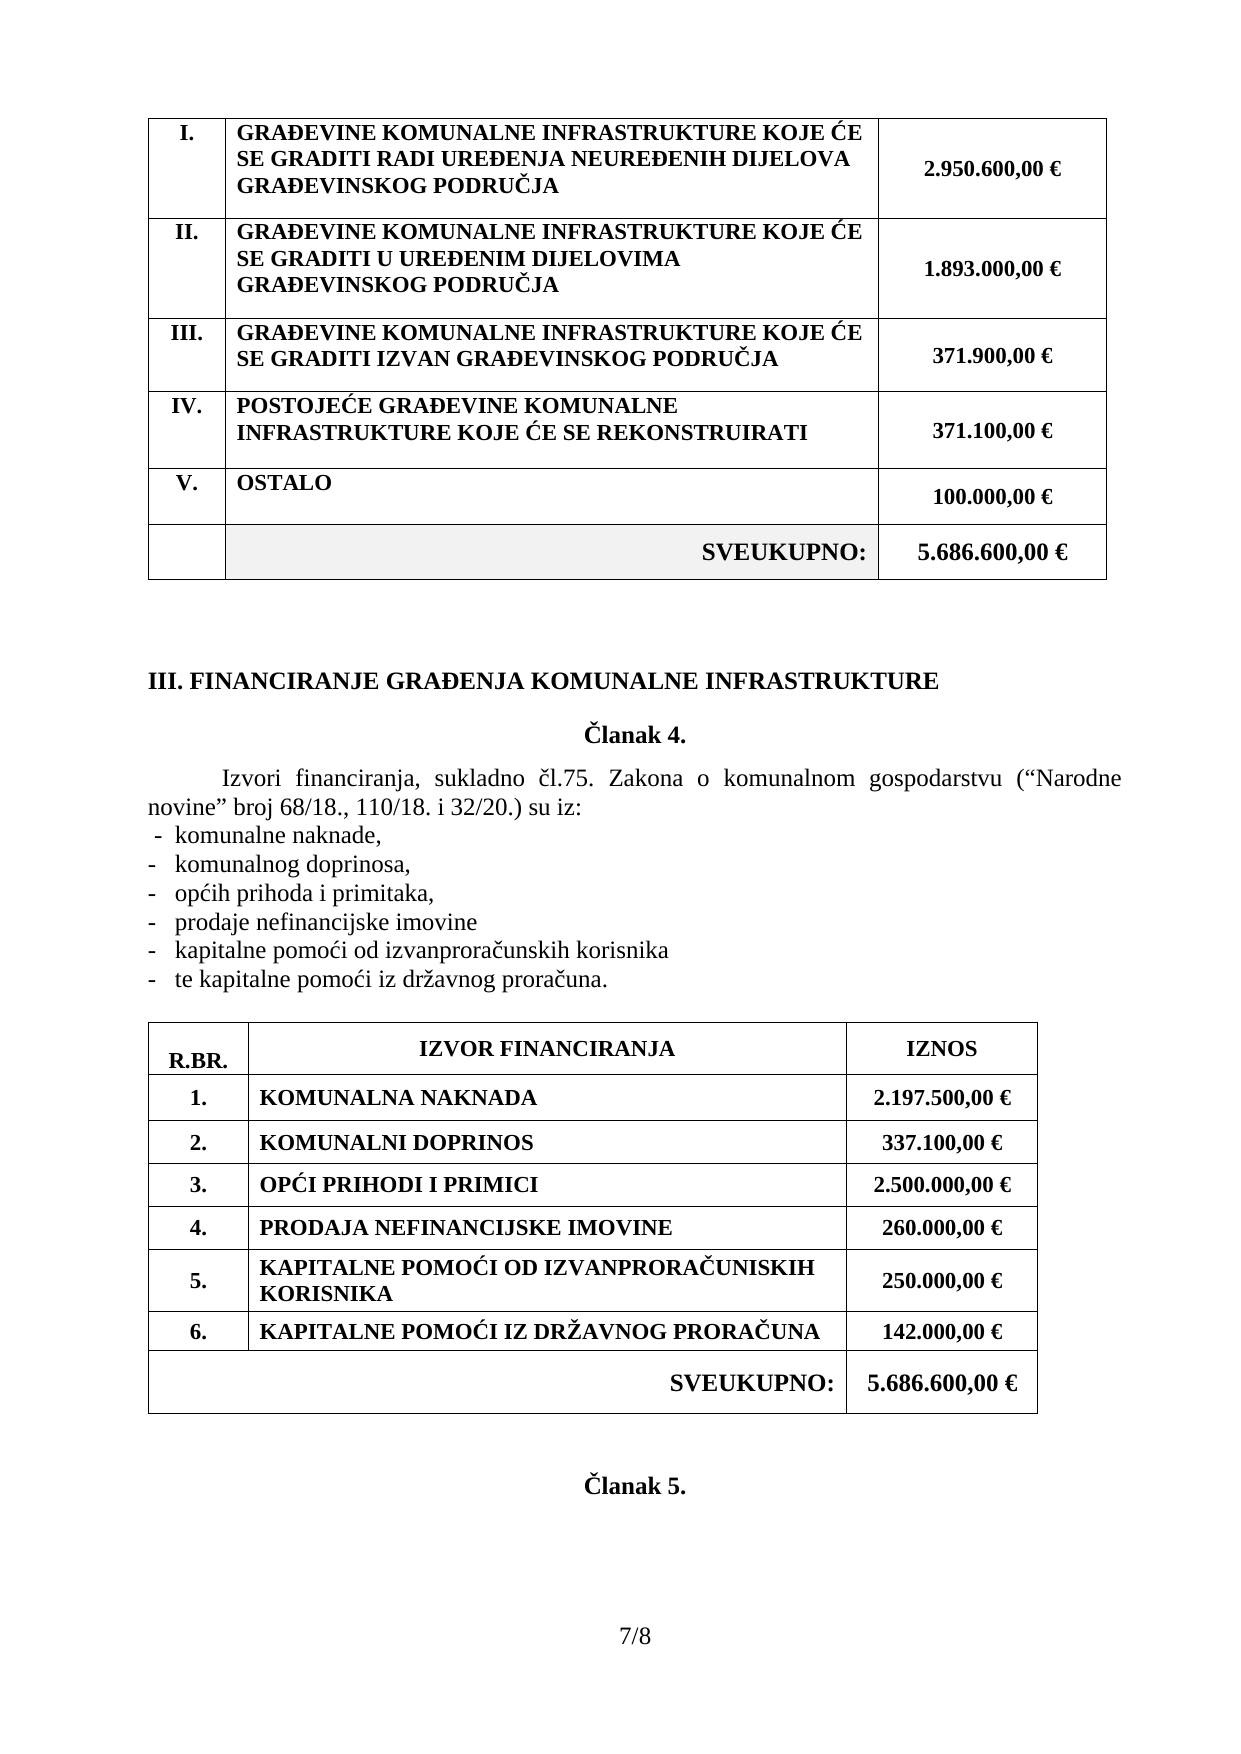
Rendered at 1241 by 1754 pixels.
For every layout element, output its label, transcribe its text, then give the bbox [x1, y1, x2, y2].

table_cell 3. [149, 1164, 248, 1206]
text Članak 5. [148, 1471, 1122, 1500]
table_cell GRAĐEVINE KOMUNALNE INFRASTRUKTURE KOJE ĆE SE GRADITI U UREĐENIM DIJELOVIMA GRAĐEVINSKOG PODRUČJA [226, 219, 878, 318]
text - komunalnog doprinosa, [148, 849, 1122, 878]
table_header R.BR. [149, 1023, 248, 1073]
text - te kapitalne pomoći iz državnog proračuna. [148, 964, 1122, 993]
table_cell 337.100,00 € [847, 1121, 1037, 1162]
table_cell 5. [149, 1250, 248, 1311]
table_cell 1.893.000,00 € [879, 219, 1106, 318]
table_cell POSTOJEĆE GRAĐEVINE KOMUNALNE INFRASTRUKTURE KOJE ĆE SE REKONSTRUIRATI [226, 392, 878, 468]
table_cell V. [149, 469, 225, 524]
table_cell OSTALO [226, 469, 878, 524]
table_cell KOMUNALNI DOPRINOS [249, 1121, 846, 1162]
table_cell 1. [149, 1075, 248, 1120]
text - kapitalne pomoći od izvanproračunskih korisnika [148, 935, 1122, 964]
table_header IZNOS [847, 1023, 1037, 1073]
table_cell 5.686.600,00 € [847, 1351, 1037, 1413]
table_cell 250.000,00 € [847, 1250, 1037, 1311]
table_cell I. [149, 119, 225, 217]
table_cell IV. [149, 392, 225, 468]
table_cell SVEUKUPNO: [149, 1351, 846, 1413]
table_cell SVEUKUPNO: [226, 525, 878, 579]
table_cell KAPITALNE POMOĆI OD IZVANPRORAČUNISKIH KORISNIKA [249, 1250, 846, 1311]
table_cell KAPITALNE POMOĆI IZ DRŽAVNOG PRORAČUNA [249, 1312, 846, 1350]
table_cell 100.000,00 € [879, 469, 1106, 524]
table_cell [149, 525, 225, 579]
text - prodaje nefinancijske imovine [148, 907, 1122, 935]
table_cell 142.000,00 € [847, 1312, 1037, 1350]
table_cell PRODAJA NEFINANCIJSKE IMOVINE [249, 1207, 846, 1248]
table_cell 2.197.500,00 € [847, 1075, 1037, 1120]
table_cell 4. [149, 1207, 248, 1248]
table_cell OPĆI PRIHODI I PRIMICI [249, 1164, 846, 1206]
table_cell 6. [149, 1312, 248, 1350]
table_cell 260.000,00 € [847, 1207, 1037, 1248]
table_cell II. [149, 219, 225, 318]
table_header IZVOR FINANCIRANJA [249, 1023, 846, 1073]
text - komunalne naknade, [148, 820, 1122, 849]
table_cell 371.100,00 € [879, 392, 1106, 468]
table_cell GRAĐEVINE KOMUNALNE INFRASTRUKTURE KOJE ĆE SE GRADITI IZVAN GRAĐEVINSKOG PODRUČJA [226, 319, 878, 391]
table_cell 2.500.000,00 € [847, 1164, 1037, 1206]
table_cell KOMUNALNA NAKNADA [249, 1075, 846, 1120]
text - općih prihoda i primitaka, [148, 878, 1122, 907]
text III. FINANCIRANJE GRAĐENJA KOMUNALNE INFRASTRUKTURE [148, 666, 1122, 695]
table_cell 371.900,00 € [879, 319, 1106, 391]
table_cell GRAĐEVINE KOMUNALNE INFRASTRUKTURE KOJE ĆE SE GRADITI RADI UREĐENJA NEUREĐENIH DIJELOVA GRAĐEVINSKOG PODRUČJA [226, 119, 878, 217]
text Članak 4. [148, 720, 1122, 748]
table_cell 2. [149, 1121, 248, 1162]
table_cell 5.686.600,00 € [879, 525, 1106, 579]
table_cell III. [149, 319, 225, 391]
text Izvori financiranja, sukladno čl.75. Zakona o komunalnom gospodarstvu (“Narodne novine” broj 68/18., 110/18. i 32/20.) su iz: [148, 763, 1122, 820]
table_cell 2.950.600,00 € [879, 119, 1106, 217]
